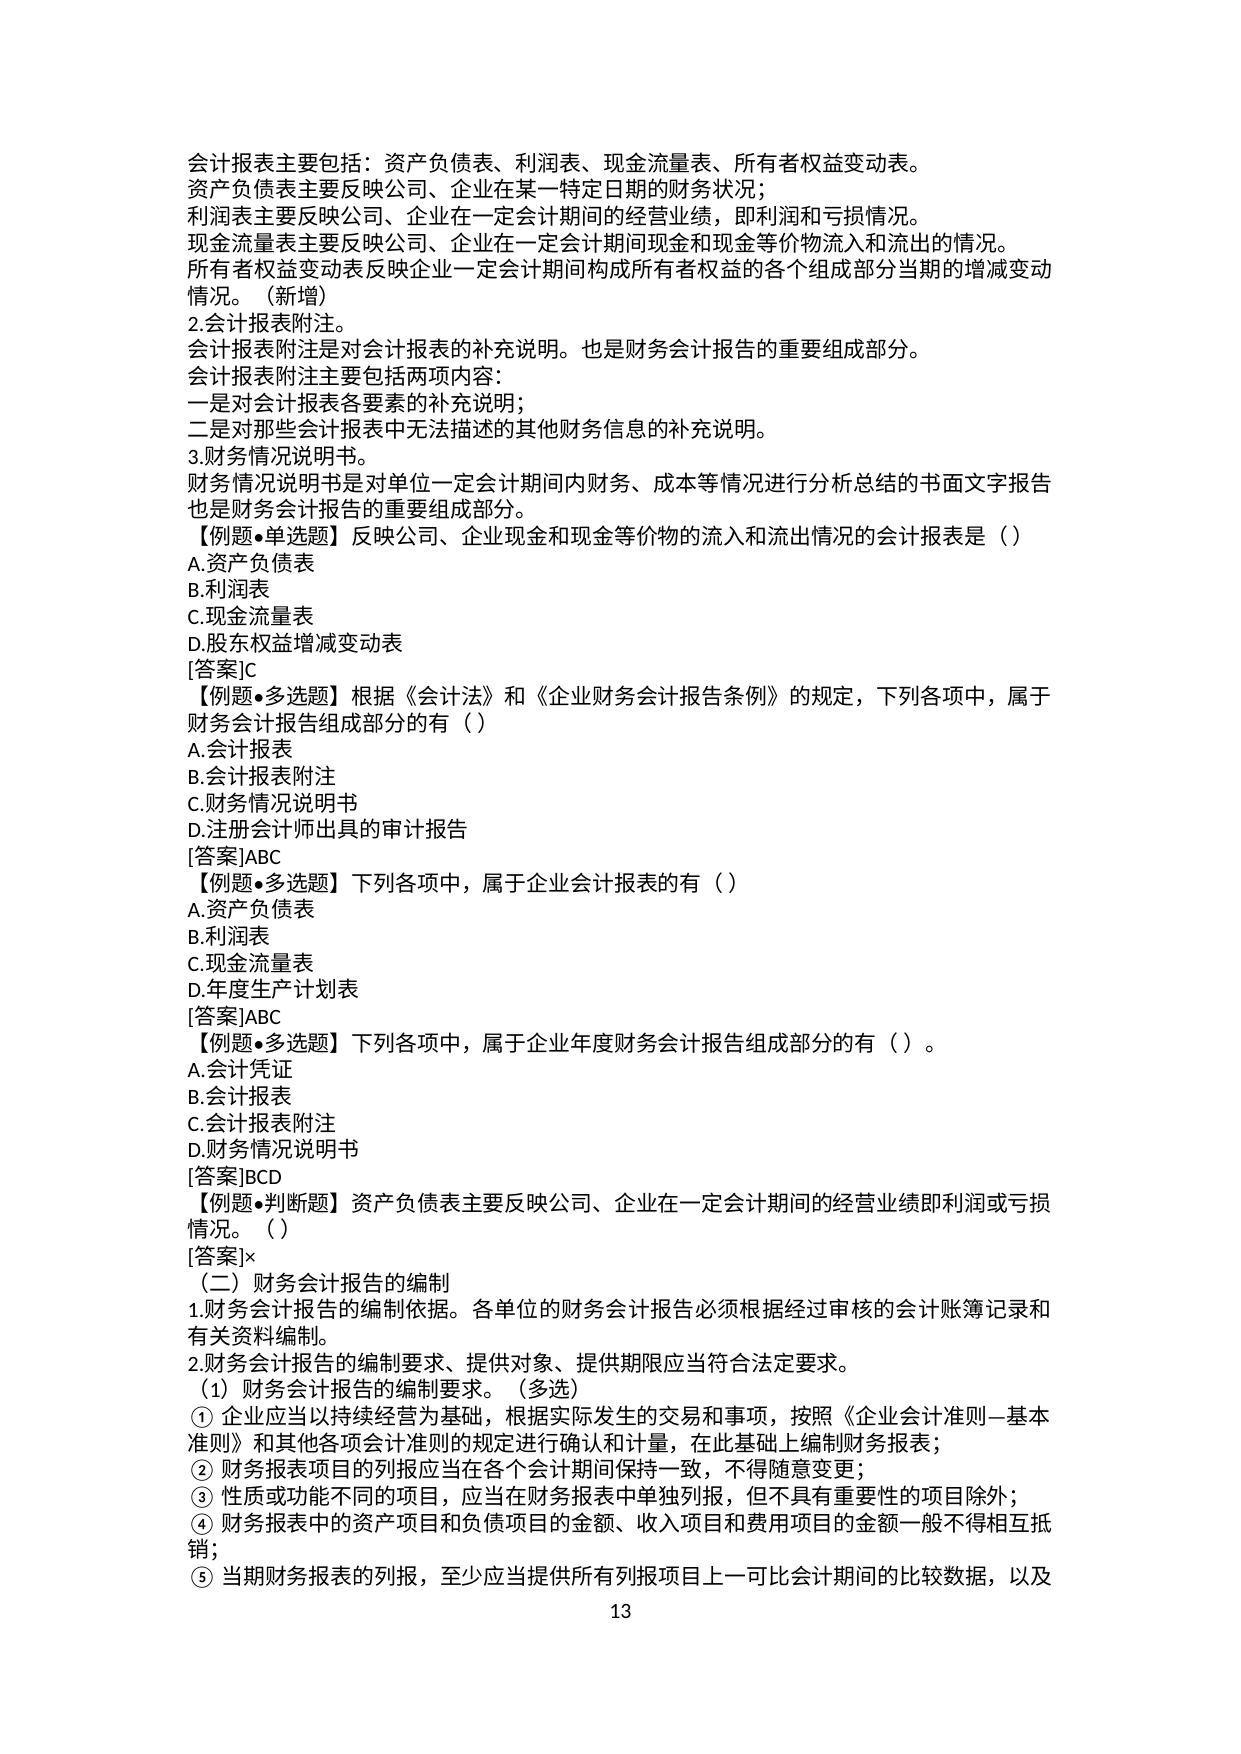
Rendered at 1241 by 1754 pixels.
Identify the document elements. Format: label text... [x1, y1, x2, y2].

text D.注册会计师出具的审计报告 [187, 817, 1053, 843]
text 二是对那些会计报表中无法描述的其他财务信息的补充说明。 [187, 417, 1053, 443]
text （1）财务会计报告的编制要求。（多选） [187, 1377, 1053, 1403]
text B.利润表 [187, 577, 1053, 603]
text ②财务报表项目的列报应当在各个会计期间保持一致，不得随意变更； [187, 1457, 1053, 1483]
text 财务情况说明书是对单位一定会计期间内财务、成本等情况进行分析总结的书面文字报告，也是财务会计报告的重要组成部分。 [187, 470, 1053, 523]
text 会计报表主要包括：资产负债表、利润表、现金流量表、所有者权益变动表。 [187, 150, 1053, 177]
text 3.财务情况说明书。 [187, 443, 1053, 470]
text 2.会计报表附注。 [187, 310, 1053, 337]
text 会计报表附注主要包括两项内容： [187, 363, 1053, 390]
text 利润表主要反映公司、企业在一定会计期间的经营业绩，即利润和亏损情况。 [187, 203, 1053, 230]
text [答案]C [187, 657, 1053, 683]
text A.资产负债表 [187, 550, 1053, 577]
text C.会计报表附注 [187, 1110, 1053, 1137]
text [答案]ABC [187, 1003, 1053, 1030]
text C.现金流量表 [187, 603, 1053, 630]
text 一是对会计报表各要素的补充说明； [187, 390, 1053, 417]
text 【例题•多选题】下列各项中，属于企业年度财务会计报告组成部分的有（ ）。 [187, 1030, 1053, 1057]
text B.会计报表 [187, 1083, 1053, 1110]
text C.现金流量表 [187, 950, 1053, 977]
text C.财务情况说明书 [187, 790, 1053, 817]
text 【例题•多选题】下列各项中，属于企业会计报表的有（ ） [187, 870, 1053, 897]
text A.会计报表 [187, 737, 1053, 763]
text 现金流量表主要反映公司、企业在一定会计期间现金和现金等价物流入和流出的情况。 [187, 230, 1053, 257]
text B.利润表 [187, 923, 1053, 950]
text 【例题•多选题】根据《会计法》和《企业财务会计报告条例》的规定，下列各项中，属于财务会计报告组成部分的有（ ） [187, 683, 1053, 737]
text 会计报表附注是对会计报表的补充说明。也是财务会计报告的重要组成部分。 [187, 337, 1053, 363]
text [187, 1563, 1053, 1590]
text [答案]BCD [187, 1163, 1053, 1190]
text 所有者权益变动表反映企业一定会计期间构成所有者权益的各个组成部分当期的增减变动情况。（新增） [187, 257, 1053, 310]
text 【例题•单选题】反映公司、企业现金和现金等价物的流入和流出情况的会计报表是（ ） [187, 523, 1053, 550]
text ①企业应当以持续经营为基础，根据实际发生的交易和事项，按照《企业会计准则—基本准则》和其他各项会计准则的规定进行确认和计量，在此基础上编制财务报表； [187, 1403, 1053, 1457]
text D.年度生产计划表 [187, 977, 1053, 1003]
text 【例题•判断题】资产负债表主要反映公司、企业在一定会计期间的经营业绩即利润或亏损情况。（ ） [187, 1190, 1053, 1243]
text B.会计报表附注 [187, 763, 1053, 790]
text D.财务情况说明书 [187, 1137, 1053, 1163]
text [答案]ABC [187, 843, 1053, 870]
text A.资产负债表 [187, 897, 1053, 923]
text A.会计凭证 [187, 1057, 1053, 1083]
text ④财务报表中的资产项目和负债项目的金额、收入项目和费用项目的金额一般不得相互抵销； [187, 1510, 1053, 1563]
text D.股东权益增减变动表 [187, 630, 1053, 657]
text [答案]× [187, 1243, 1053, 1270]
text 资产负债表主要反映公司、企业在某一特定日期的财务状况； [187, 177, 1053, 203]
text ③性质或功能不同的项目，应当在财务报表中单独列报，但不具有重要性的项目除外； [187, 1483, 1053, 1510]
text 2.财务会计报告的编制要求、提供对象、提供期限应当符合法定要求。 [187, 1350, 1053, 1377]
text （二）财务会计报告的编制 [187, 1270, 1053, 1297]
text 1.财务会计报告的编制依据。各单位的财务会计报告必须根据经过审核的会计账簿记录和有关资料编制。 [187, 1297, 1053, 1350]
